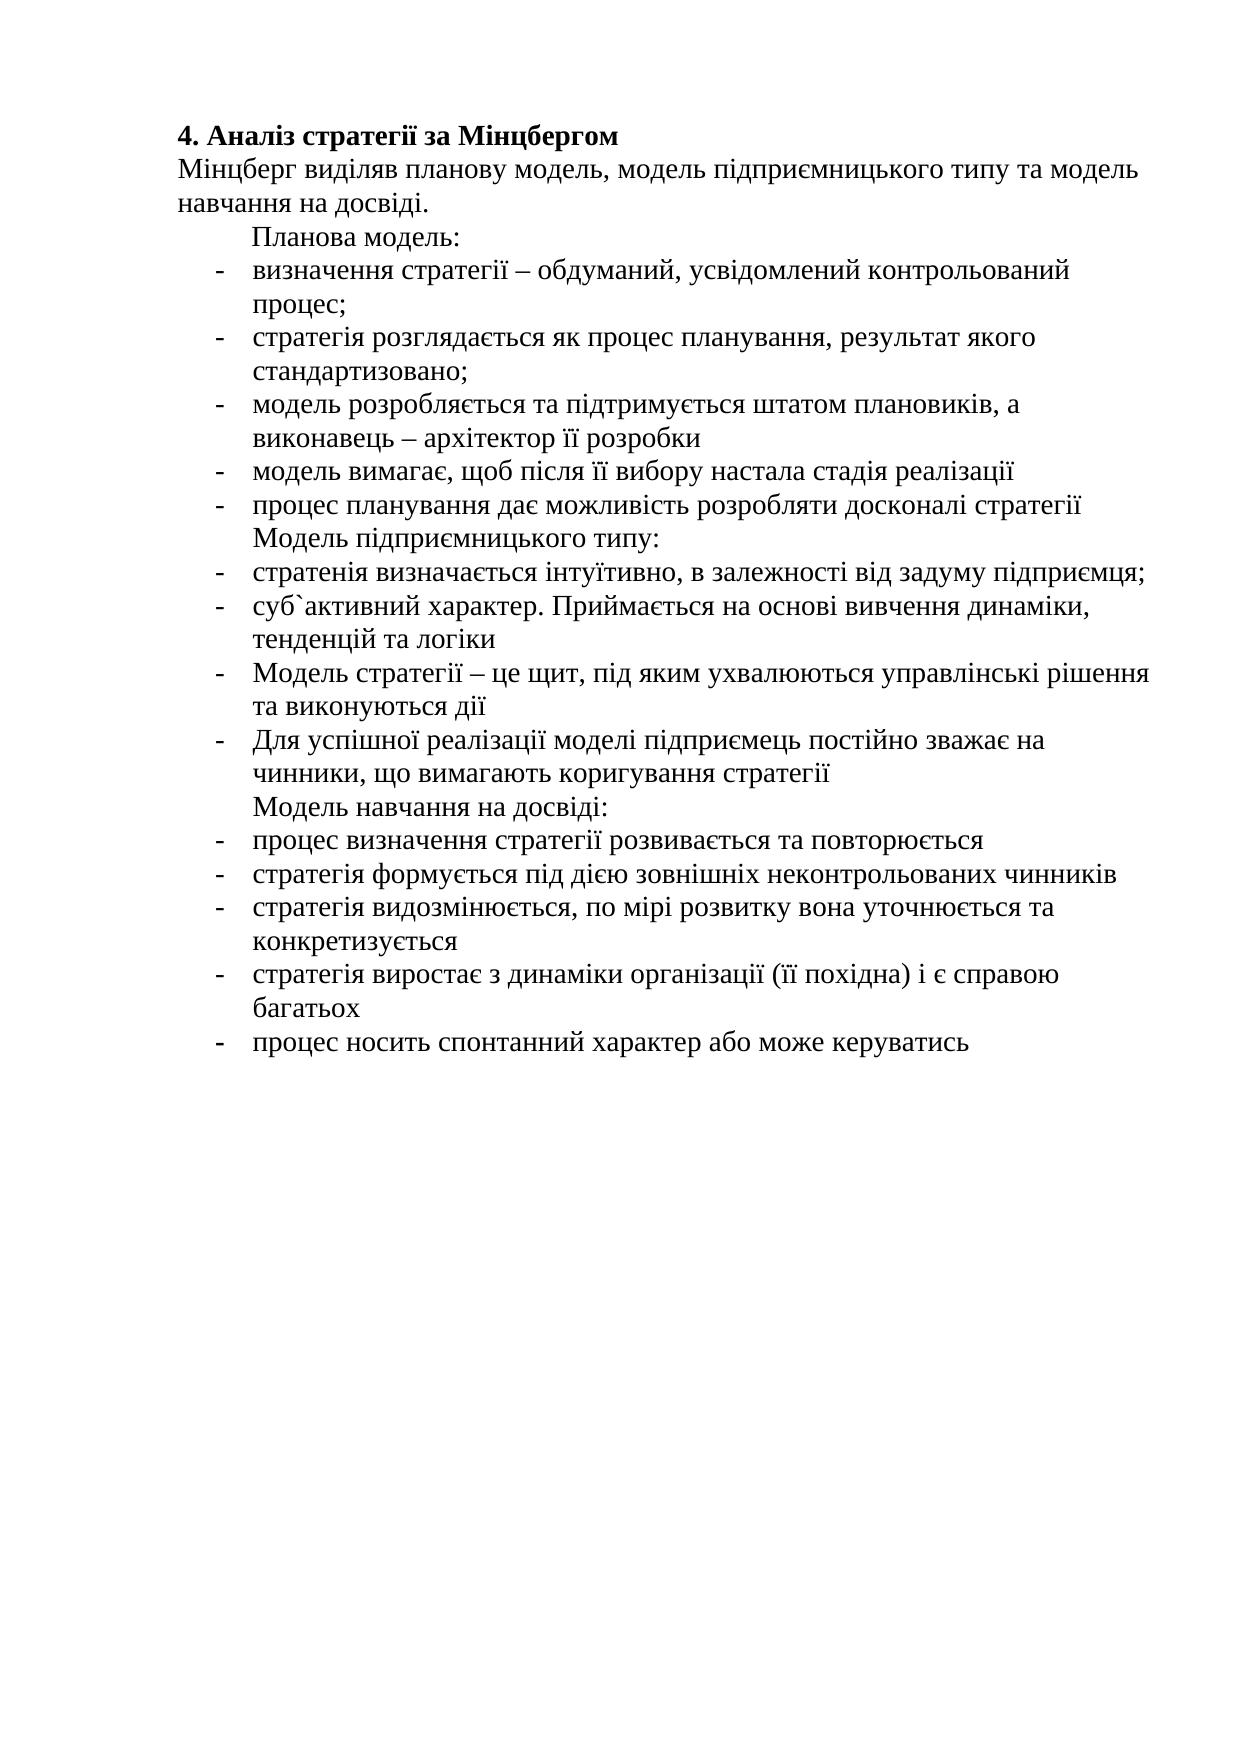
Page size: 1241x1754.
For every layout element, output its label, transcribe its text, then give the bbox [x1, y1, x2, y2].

list стратегія виростає з динаміки організації (її похідна) і є справою багатьох [215, 957, 1152, 1024]
text Модель навчання на досвіді: [252, 789, 1152, 822]
list стратегія формується під дією зовнішніх неконтрольованих чинників [215, 856, 1152, 889]
text 4. Аналіз стратегії за Мінцбергом [177, 118, 1152, 152]
list стратенія визначається інтуїтивно, в залежності від задуму підприємця; [215, 554, 1152, 588]
list процес носить спонтанний характер або може керуватись [215, 1024, 1152, 1057]
list стратегія видозмінюється, по мірі розвитку вона уточнюється та конкретизується [215, 889, 1152, 957]
text Модель підприємницького типу: [252, 521, 1152, 554]
list суб`активний характер. Приймається на основі вивчення динаміки, тенденцій та логіки [215, 588, 1152, 655]
list визначення стратегії – обдуманий, усвідомлений контрольований процес; [215, 252, 1152, 319]
text Мінцберг виділяв планову модель, модель підприємницького типу та модель навчання на досвіді. [177, 152, 1152, 219]
list модель вимагає, щоб після її вибору настала стадія реалізації [215, 453, 1152, 487]
list Модель стратегії – це щит, під яким ухвалюються управлінські рішення та виконуються дії [215, 655, 1152, 722]
text Планова модель: [177, 219, 1152, 252]
list Для успішної реалізації моделі підприємець постійно зважає на чинники, що вимагають коригування стратегії [215, 722, 1152, 789]
list модель розробляється та підтримується штатом плановиків, а виконавець – архітектор її розробки [215, 386, 1152, 453]
list процес планування дає можливість розробляти досконалі стратегії [215, 487, 1152, 521]
list стратегія розглядається як процес планування, результат якого стандартизовано; [215, 319, 1152, 386]
list процес визначення стратегії розвивається та повторюється [215, 822, 1152, 856]
